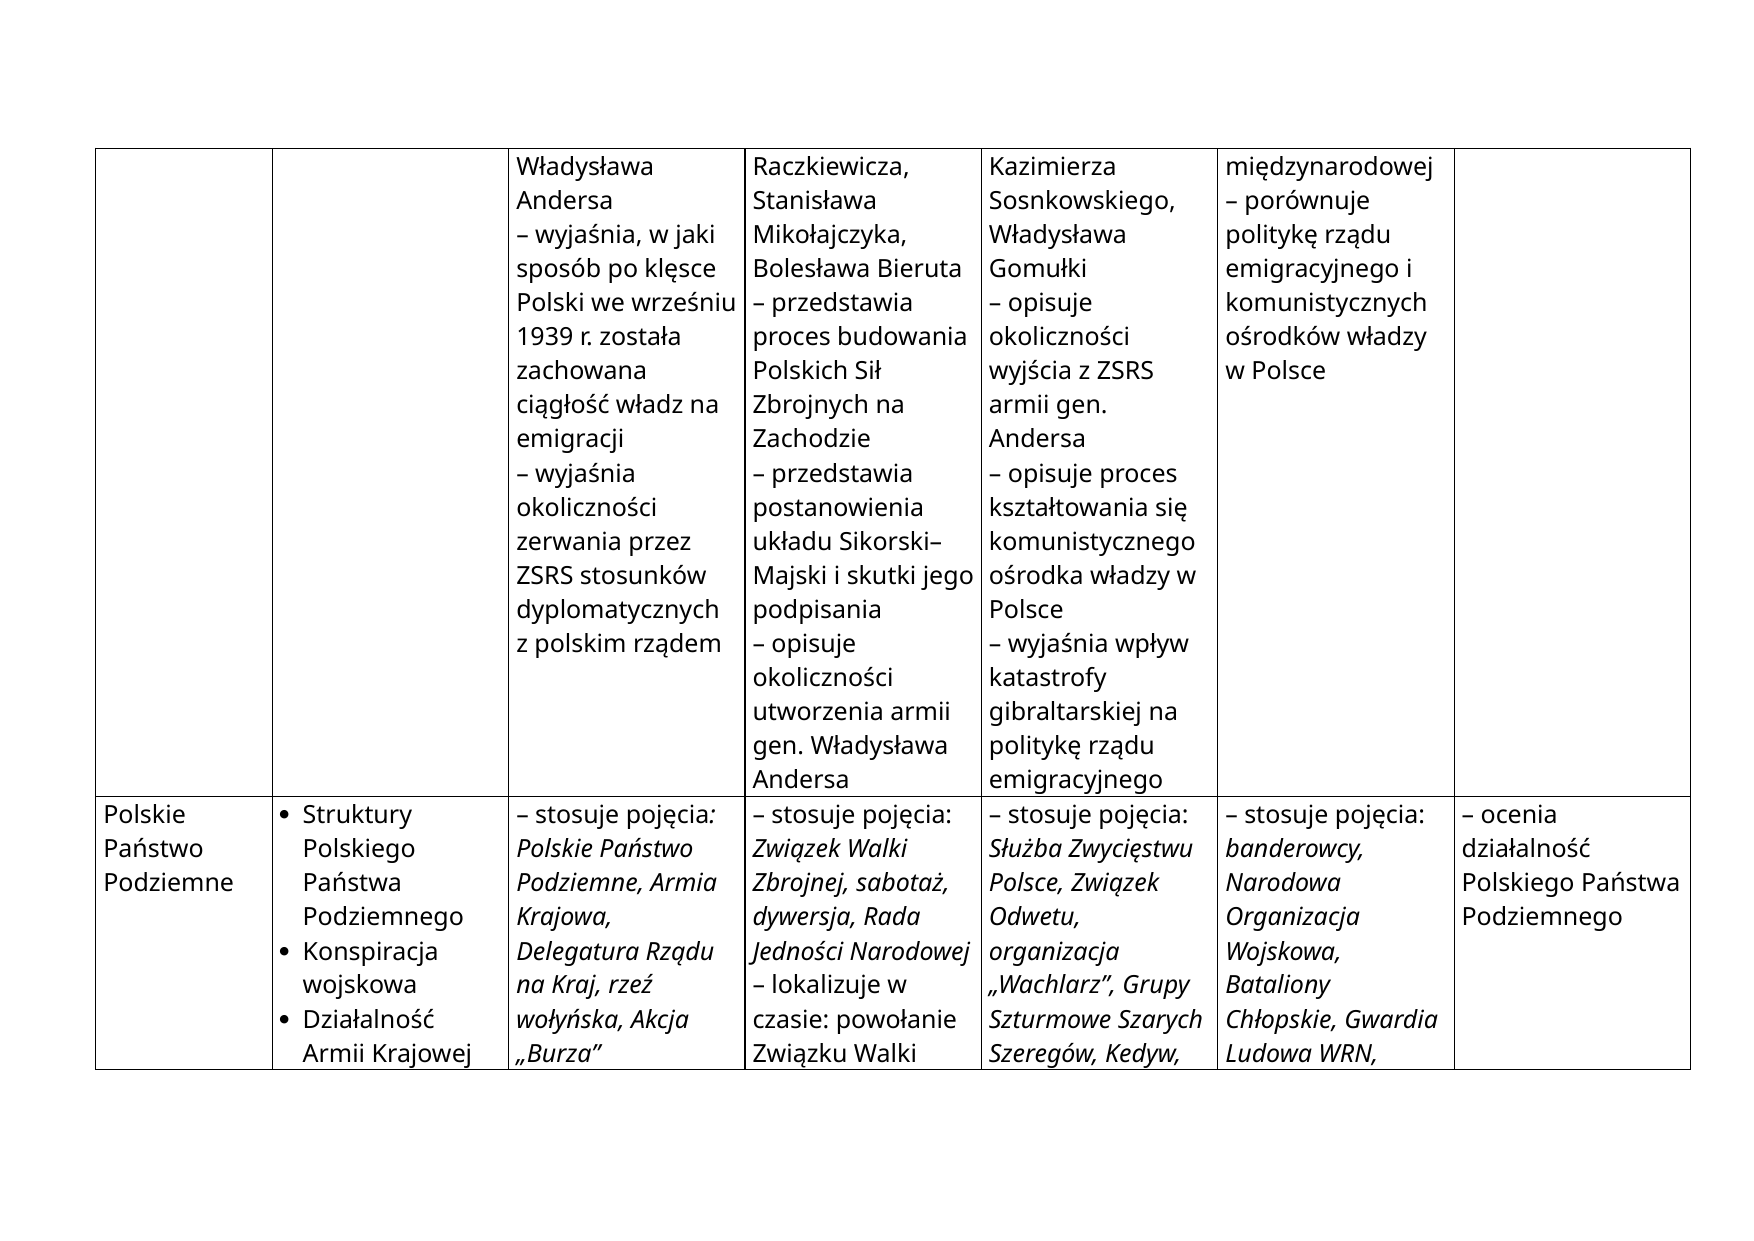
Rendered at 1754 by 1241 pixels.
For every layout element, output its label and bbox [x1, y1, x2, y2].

table_cell [509, 797, 744, 1069]
table_cell [746, 149, 981, 796]
table_cell [96, 797, 272, 1069]
table_cell [509, 149, 744, 796]
table_cell [982, 149, 1217, 796]
table_cell [746, 797, 981, 1069]
table_cell [273, 797, 508, 1069]
table_cell [1455, 797, 1690, 1069]
table_cell [96, 149, 272, 796]
table_cell [1455, 149, 1690, 796]
table_cell [1218, 797, 1454, 1069]
table_cell [273, 149, 508, 796]
table_cell [1218, 149, 1454, 796]
table_cell [982, 797, 1217, 1069]
